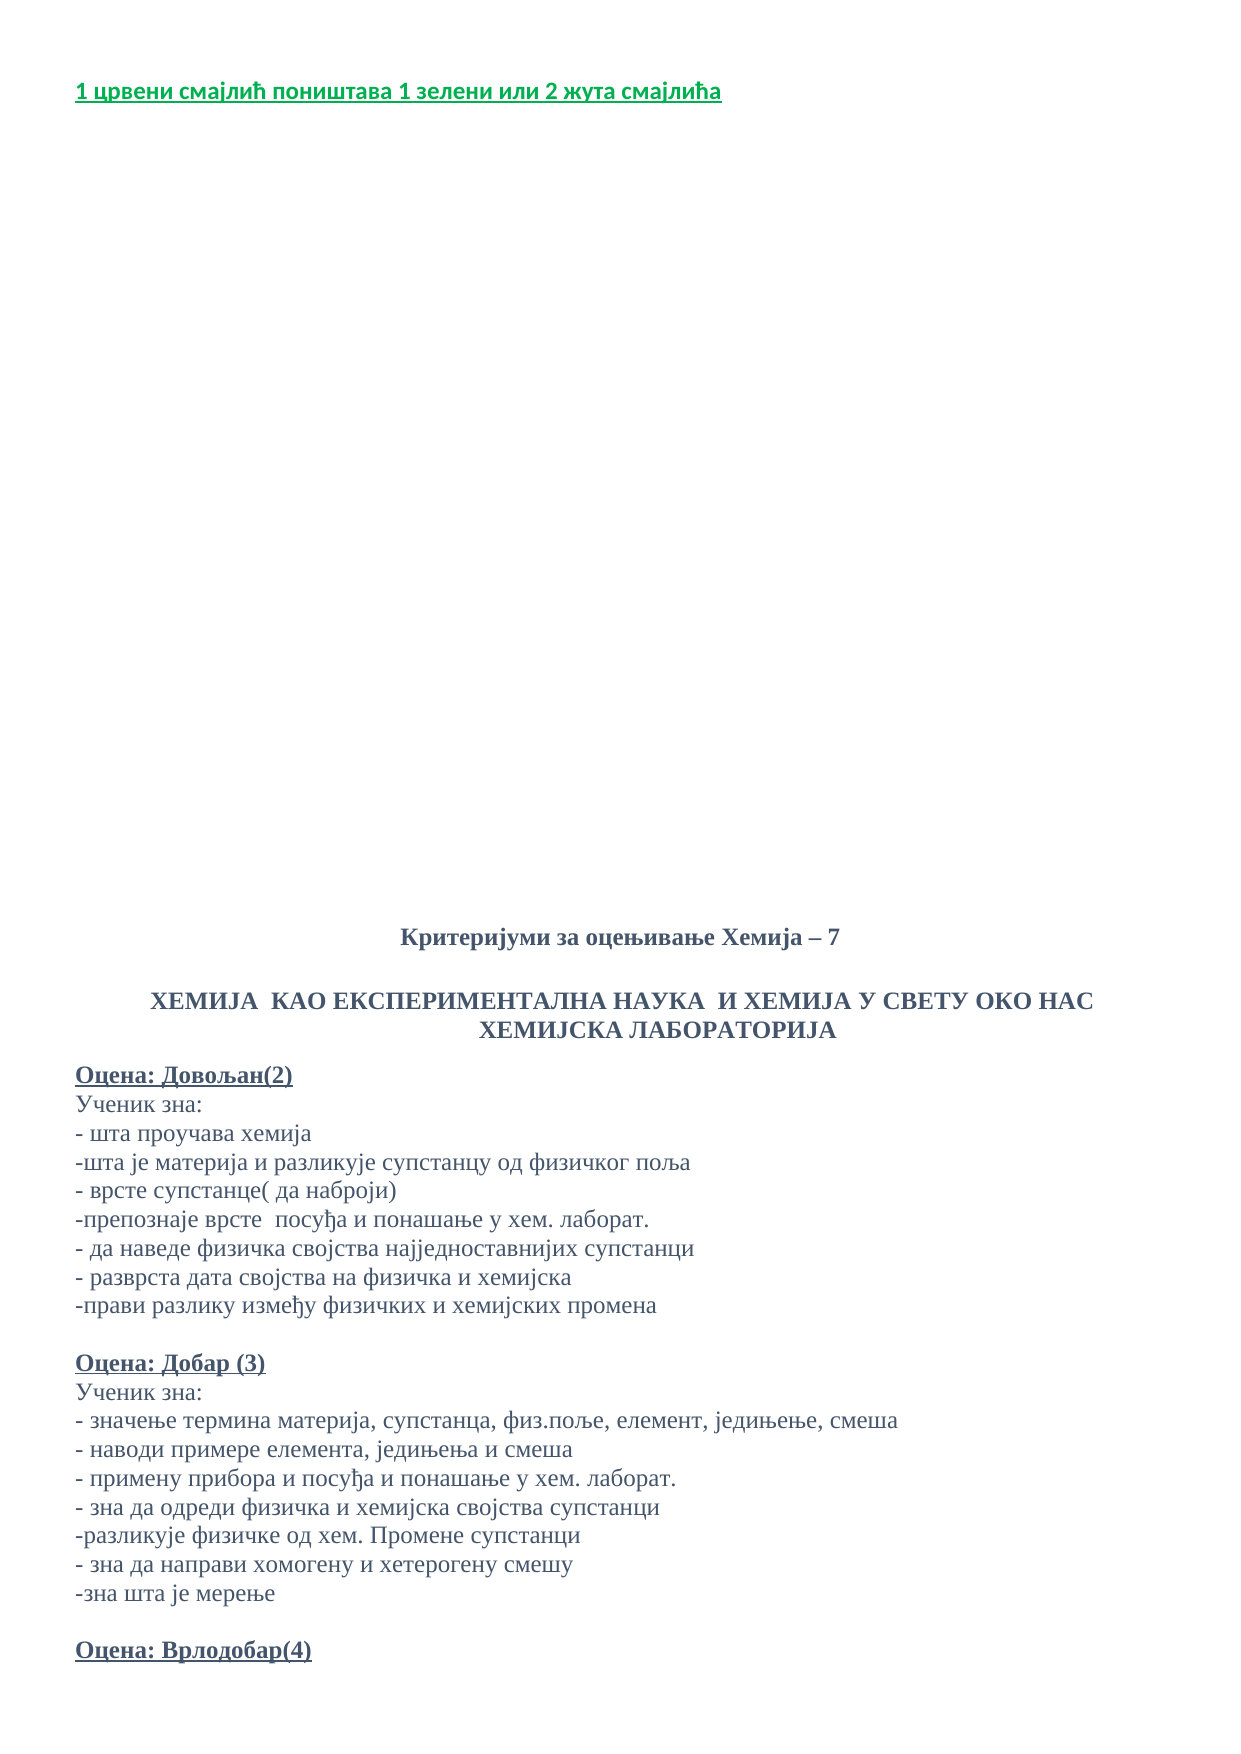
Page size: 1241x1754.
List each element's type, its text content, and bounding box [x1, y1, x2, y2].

text Оцена: Довољан(2) [75, 1060, 1165, 1089]
text Критеријуми за оцењивање Хемија – 7 [75, 922, 1165, 951]
text - наводи примере елемента, једињења и смеша [75, 1434, 1165, 1463]
text - шта проучава хемија [75, 1118, 1165, 1147]
text -зна шта је мерење [75, 1578, 1165, 1607]
text - да наведе физичка својства најједноставнијих супстанци [75, 1233, 1165, 1262]
text - примену прибора и посуђа и понашање у хем. лаборат. [75, 1463, 1165, 1492]
text Ученик зна: [75, 1089, 1165, 1118]
text - зна да одреди физичка и хемијска својства супстанци [75, 1492, 1165, 1520]
text ХЕМИЈА КАО ЕКСПЕРИМЕНТАЛНА НАУКА И ХЕМИЈА У СВЕТУ ОКО НАС [150, 986, 1165, 1015]
text - врсте супстанце( да наброји) [75, 1175, 1165, 1204]
text - значење термина материја, супстанца, физ.поље, елемент, једињење, смеша [75, 1405, 1165, 1434]
text -разликује физичке од хем. Промене супстанци [75, 1520, 1165, 1549]
text Оцена: Врлодобар(4) [75, 1635, 1165, 1664]
text -шта је материја и разликује супстанцу од физичког поља [75, 1147, 1165, 1175]
text - разврста дата својства на физичка и хемијска [75, 1262, 1165, 1290]
text Оцена: Добар (3) [75, 1348, 1165, 1377]
text -прави разлику између физичких и хемијских промена [75, 1290, 1165, 1319]
text - зна да направи хомогену и хетерогену смешу [75, 1549, 1165, 1578]
text 1 црвени смајлић поништава 1 зелени или 2 жута смајлића [75, 75, 1165, 106]
text Ученик зна: [75, 1377, 1165, 1405]
text -препознаје врсте посуђа и понашање у хем. лаборат. [75, 1204, 1165, 1233]
text ХЕМИЈСКА ЛАБОРАТOРИЈА [150, 1015, 1165, 1044]
